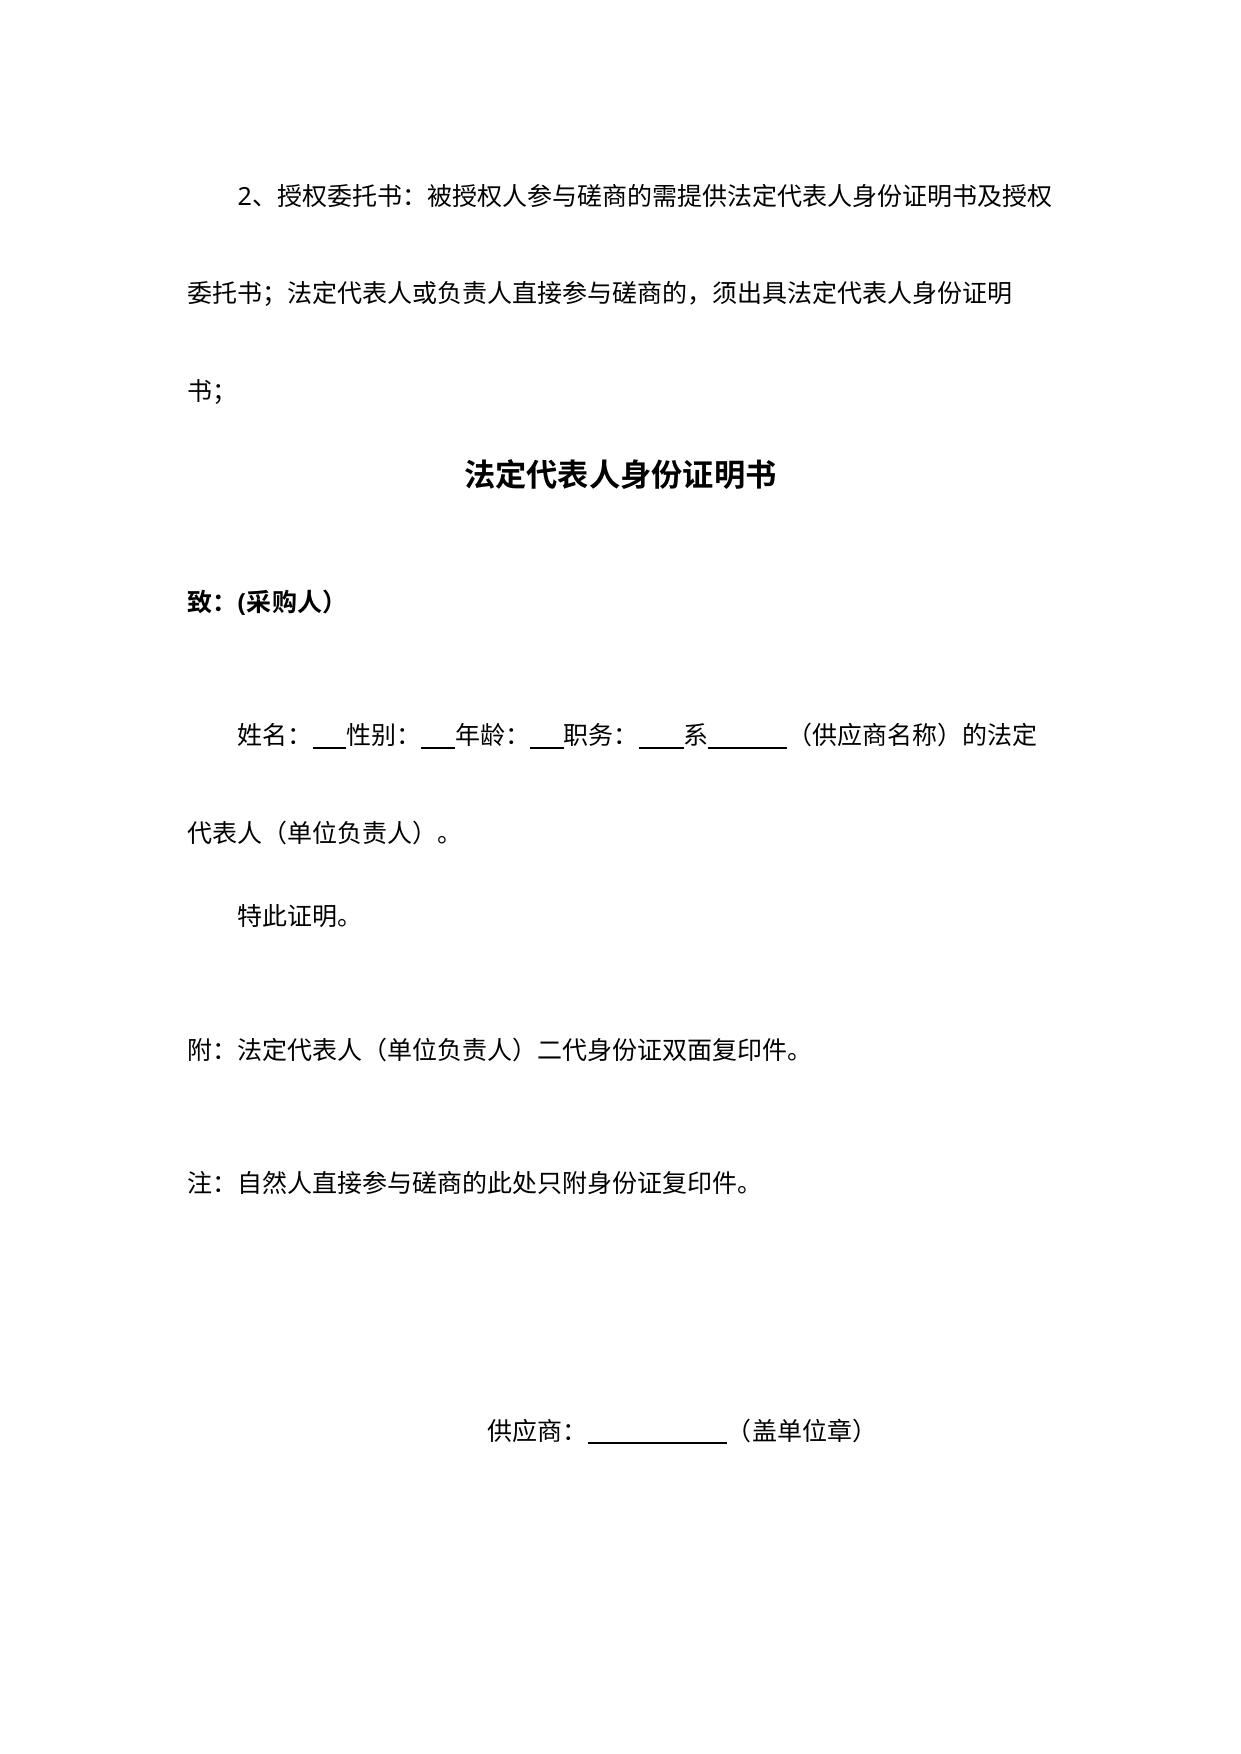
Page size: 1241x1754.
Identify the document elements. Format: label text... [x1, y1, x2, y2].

text 注：自然人直接参与磋商的此处只附身份证复印件。 [187, 1149, 1053, 1214]
text 致：(采购人） [187, 568, 1053, 633]
text 姓名： 性别： 年龄： 职务： 系 （供应商名称）的法定代表人（单位负责人）。 [187, 701, 1053, 864]
list 2、授权委托书：被授权人参与磋商的需提供法定代表人身份证明书及授权委托书；法定代表人或负责人直接参与磋商的，须出具法定代表人身份证明书； [187, 162, 1053, 422]
text 供应商： （盖单位章） [187, 1397, 1053, 1462]
text 法定代表人身份证明书 [187, 440, 1053, 505]
text 特此证明。 [187, 882, 1053, 947]
text 附：法定代表人（单位负责人）二代身份证双面复印件。 [187, 1016, 1053, 1081]
